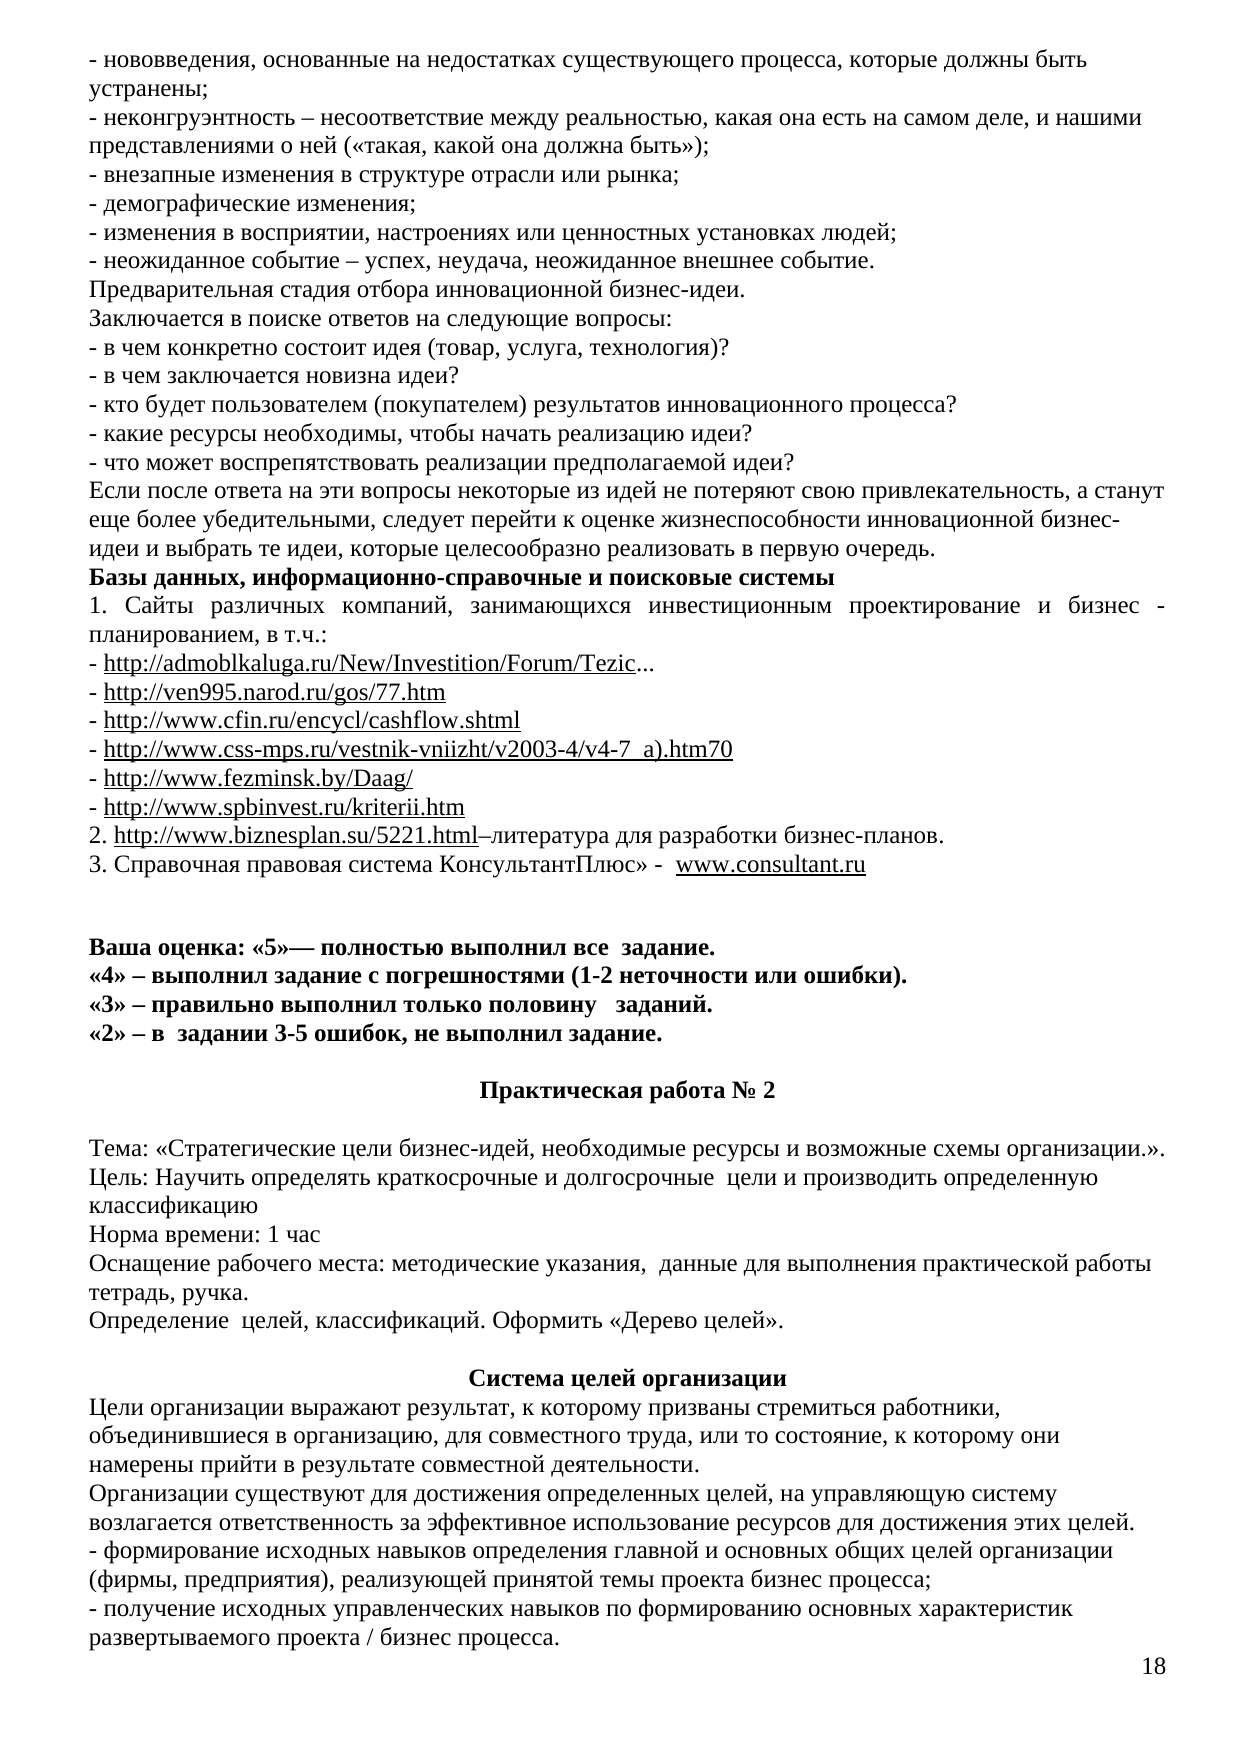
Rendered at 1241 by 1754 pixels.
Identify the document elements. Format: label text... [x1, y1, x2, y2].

text - демографические изменения; [89, 188, 1166, 217]
text Цели организации выражают результат, к которому призваны стремиться работники, объединившиеся в организацию, для совместного труда, или то состояние, к которому они намерены прийти в результате совместной деятельности. [89, 1392, 1166, 1478]
text - в чем заключается новизна идеи? [89, 361, 1166, 389]
text - что может воспрепятствовать реализации предполагаемой идеи? [89, 447, 1166, 476]
text - http://admoblkaluga.ru/New/Investition/Forum/Tezic... [89, 648, 1166, 677]
text Цель: Научить определять краткосрочные и долгосрочные цели и производить определенную классификацию [89, 1162, 1166, 1219]
text - кто будет пользователем (покупателем) результатов инновационного процесса? [89, 389, 1166, 418]
text Практическая работа № 2 [89, 1076, 1166, 1104]
text - формирование исходных навыков определения главной и основных общих целей организации (фирмы, предприятия), реализующей принятой темы проекта бизнес процесса; [89, 1536, 1166, 1593]
text Оснащение рабочего места: методические указания, данные для выполнения практической работы тетрадь, ручка. [89, 1248, 1166, 1306]
text - в чем конкретно состоит идея (товар, услуга, технология)? [89, 332, 1166, 361]
text 3. Справочная правовая система КонсультантПлюс» - www.consultant.ru [89, 849, 1166, 878]
text Заключается в поиске ответов на следующие вопросы: [89, 303, 1166, 332]
text 2. http://www.biznesplan.su/5221.html–литература для разработки бизнес-планов. [89, 821, 1166, 849]
text Организации существуют для достижения определенных целей, на управляющую систему возлагается ответственность за эффективное использование ресурсов для достижения этих целей. [89, 1478, 1166, 1536]
text Система целей организации [89, 1363, 1166, 1392]
text - внезапные изменения в структуре отрасли или рынка; [89, 159, 1166, 188]
text - неожиданное событие – успех, неудача, неожиданное внешнее событие. [89, 246, 1166, 274]
text - http://www.css-mps.ru/vestnik-vniizht/v2003-4/v4-7_а).htm70 [89, 734, 1166, 763]
text 1. Сайты различных компаний, занимающихся инвестиционным проектирование и бизнес - планированием, в т.ч.: [89, 591, 1166, 648]
text Предварительная стадия отбора инновационной бизнес-идеи. [89, 274, 1166, 303]
text - http://ven995.narod.ru/gos/77.htm [89, 677, 1166, 706]
text Ваша оценка: «5»— полностью выполнил все задание. «4» – выполнил задание с погрешностями (1-2 неточности или ошибки). «3» – правильно выполнил только половину заданий. «2» – в задании 3-5 ошибок, не выполнил задание. [89, 932, 1166, 1047]
text Определение целей, классификаций. Оформить «Дерево целей». [89, 1306, 1166, 1334]
text Базы данных, информационно-справочные и поисковые системы [89, 562, 1166, 591]
text - какие ресурсы необходимы, чтобы начать реализацию идеи? [89, 418, 1166, 447]
text Тема: «Стратегические цели бизнес-идей, необходимые ресурсы и возможные схемы организации.». [89, 1133, 1166, 1162]
text - получение исходных управленческих навыков по формированию основных характеристик развертываемого проекта / бизнес процесса. [89, 1593, 1166, 1651]
text Если после ответа на эти вопросы некоторые из идей не потеряют свою привлекательность, а станут еще более убедительными, следует перейти к оценке жизнеспособности инновационной бизнес-идеи и выбрать те идеи, которые целесообразно реализовать в первую очередь. [89, 476, 1166, 562]
text - http://www.fezminsk.by/Daag/ [89, 763, 1166, 792]
text - http://www.spbinvest.ru/kriterii.htm [89, 792, 1166, 821]
text - неконгруэнтность – несоответствие между реальностью, какая она есть на самом деле, и нашими представлениями о ней («такая, какой она должна быть»); [89, 102, 1166, 159]
text - http://www.cfin.ru/encycl/cashflow.shtml [89, 706, 1166, 734]
text - изменения в восприятии, настроениях или ценностных установках людей; [89, 217, 1166, 246]
text - нововведения, основанные на недостатках существующего процесса, которые должны быть устранены; [89, 44, 1166, 102]
text Норма времени: 1 час [89, 1219, 1166, 1248]
